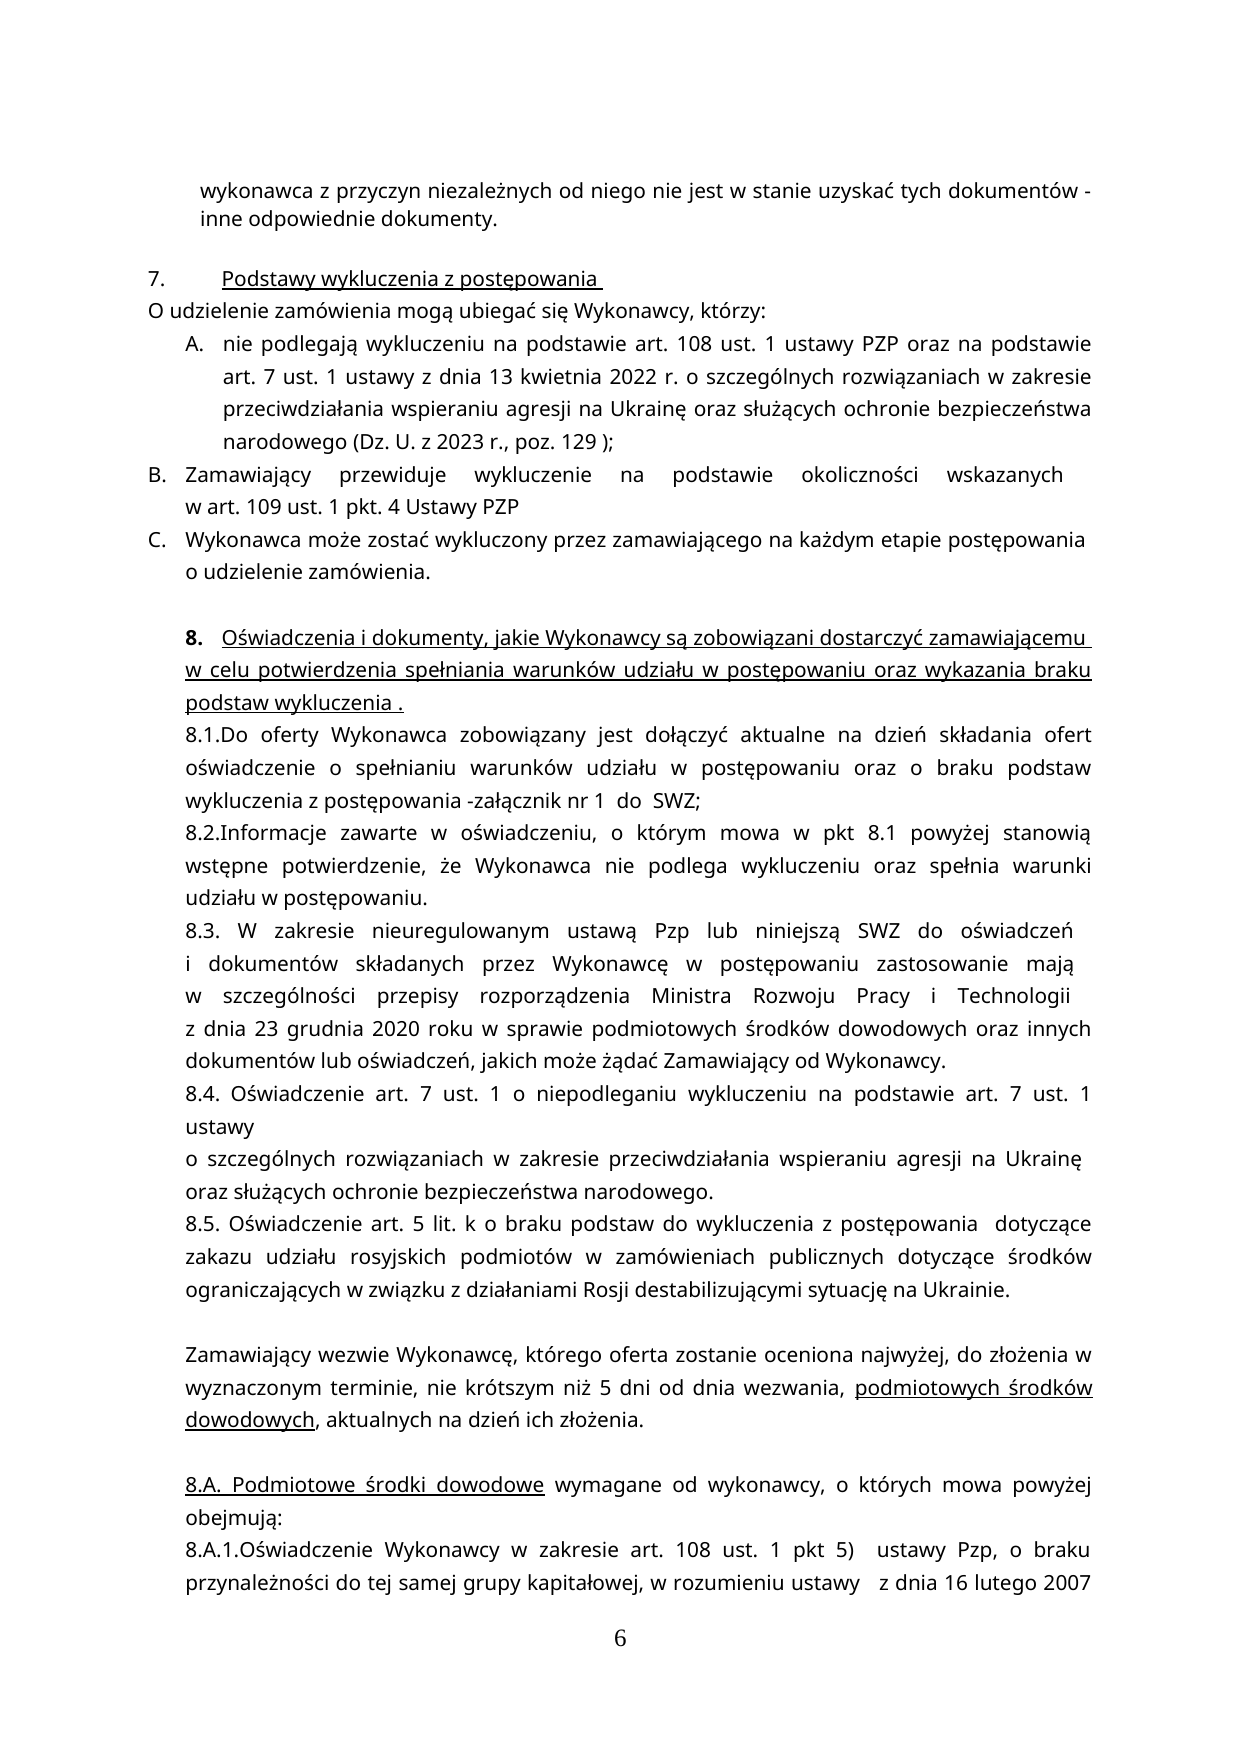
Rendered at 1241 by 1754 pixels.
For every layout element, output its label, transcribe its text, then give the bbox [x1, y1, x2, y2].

text 8.2.Informacje zawarte w oświadczeniu, o którym mowa w pkt 8.1 powyżej stanowią wstępne potwierdzenie, że Wykonawca nie podlega wykluczeniu oraz spełnia warunki udziału w postępowaniu. [185, 818, 1093, 912]
list Zamawiający przewiduje wykluczenie na podstawie okoliczności wskazanych w art. 109 ust. 1 pkt. 4 Ustawy PZP [148, 460, 1093, 521]
text 8.A. Podmiotowe środki dowodowe wymagane od wykonawcy, o których mowa powyżej obejmują: [185, 1470, 1093, 1531]
list Wykonawca może zostać wykluczony przez zamawiającego na każdym etapie postępowania o udzielenie zamówienia. [148, 525, 1093, 586]
text 8.1.Do oferty Wykonawca zobowiązany jest dołączyć aktualne na dzień składania ofert oświadczenie o spełnianiu warunków udziału w postępowaniu oraz o braku podstaw wykluczenia z postępowania -załącznik nr 1 do SWZ; [185, 721, 1093, 814]
list nie podlegają wykluczeniu na podstawie art. 108 ust. 1 ustawy PZP oraz na podstawie art. 7 ust. 1 ustawy z dnia 13 kwietnia 2022 r. o szczególnych rozwiązaniach w zakresie przeciwdziałania wspieraniu agresji na Ukrainę oraz służących ochronie bezpieczeństwa narodowego (Dz. U. z 2023 r., poz. 129 ); [185, 329, 1093, 456]
text 8. Oświadczenia i dokumenty, jakie Wykonawcy są zobowiązani dostarczyć zamawiającemu w celu potwierdzenia spełniania warunków udziału w postępowaniu oraz wykazania braku podstaw wykluczenia . [185, 623, 1093, 716]
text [185, 1536, 1093, 1597]
text 7. Podstawy wykluczenia z postępowania [148, 264, 1093, 292]
text 8.5. Oświadczenie art. 5 lit. k o braku podstaw do wykluczenia z postępowania dotyczące zakazu udziału rosyjskich podmiotów w zamówieniach publicznych dotyczące środków ograniczających w związku z działaniami Rosji destabilizującymi sytuację na Ukrainie. [185, 1209, 1093, 1303]
text Zamawiający wezwie Wykonawcę, którego oferta zostanie oceniona najwyżej, do złożenia w wyznaczonym terminie, nie krótszym niż 5 dni od dnia wezwania, podmiotowych środków dowodowych, aktualnych na dzień ich złożenia. [185, 1340, 1093, 1434]
text 8.4. Oświadczenie art. 7 ust. 1 o niepodleganiu wykluczeniu na podstawie art. 7 ust. 1 ustawy o szczególnych rozwiązaniach w zakresie przeciwdziałania wspieraniu agresji na Ukrainę oraz służących ochronie bezpieczeństwa narodowego. [185, 1079, 1093, 1205]
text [200, 148, 1093, 233]
text O udzielenie zamówienia mogą ubiegać się Wykonawcy, którzy: [148, 297, 1093, 325]
text 8.3. W zakresie nieuregulowanym ustawą Pzp lub niniejszą SWZ do oświadczeń i dokumentów składanych przez Wykonawcę w postępowaniu zastosowanie mają w szczególności przepisy rozporządzenia Ministra Rozwoju Pracy i Technologii z dnia 23 grudnia 2020 roku w sprawie podmiotowych środków dowodowych oraz innych dokumentów lub oświadczeń, jakich może żądać Zamawiający od Wykonawcy. [185, 916, 1093, 1075]
